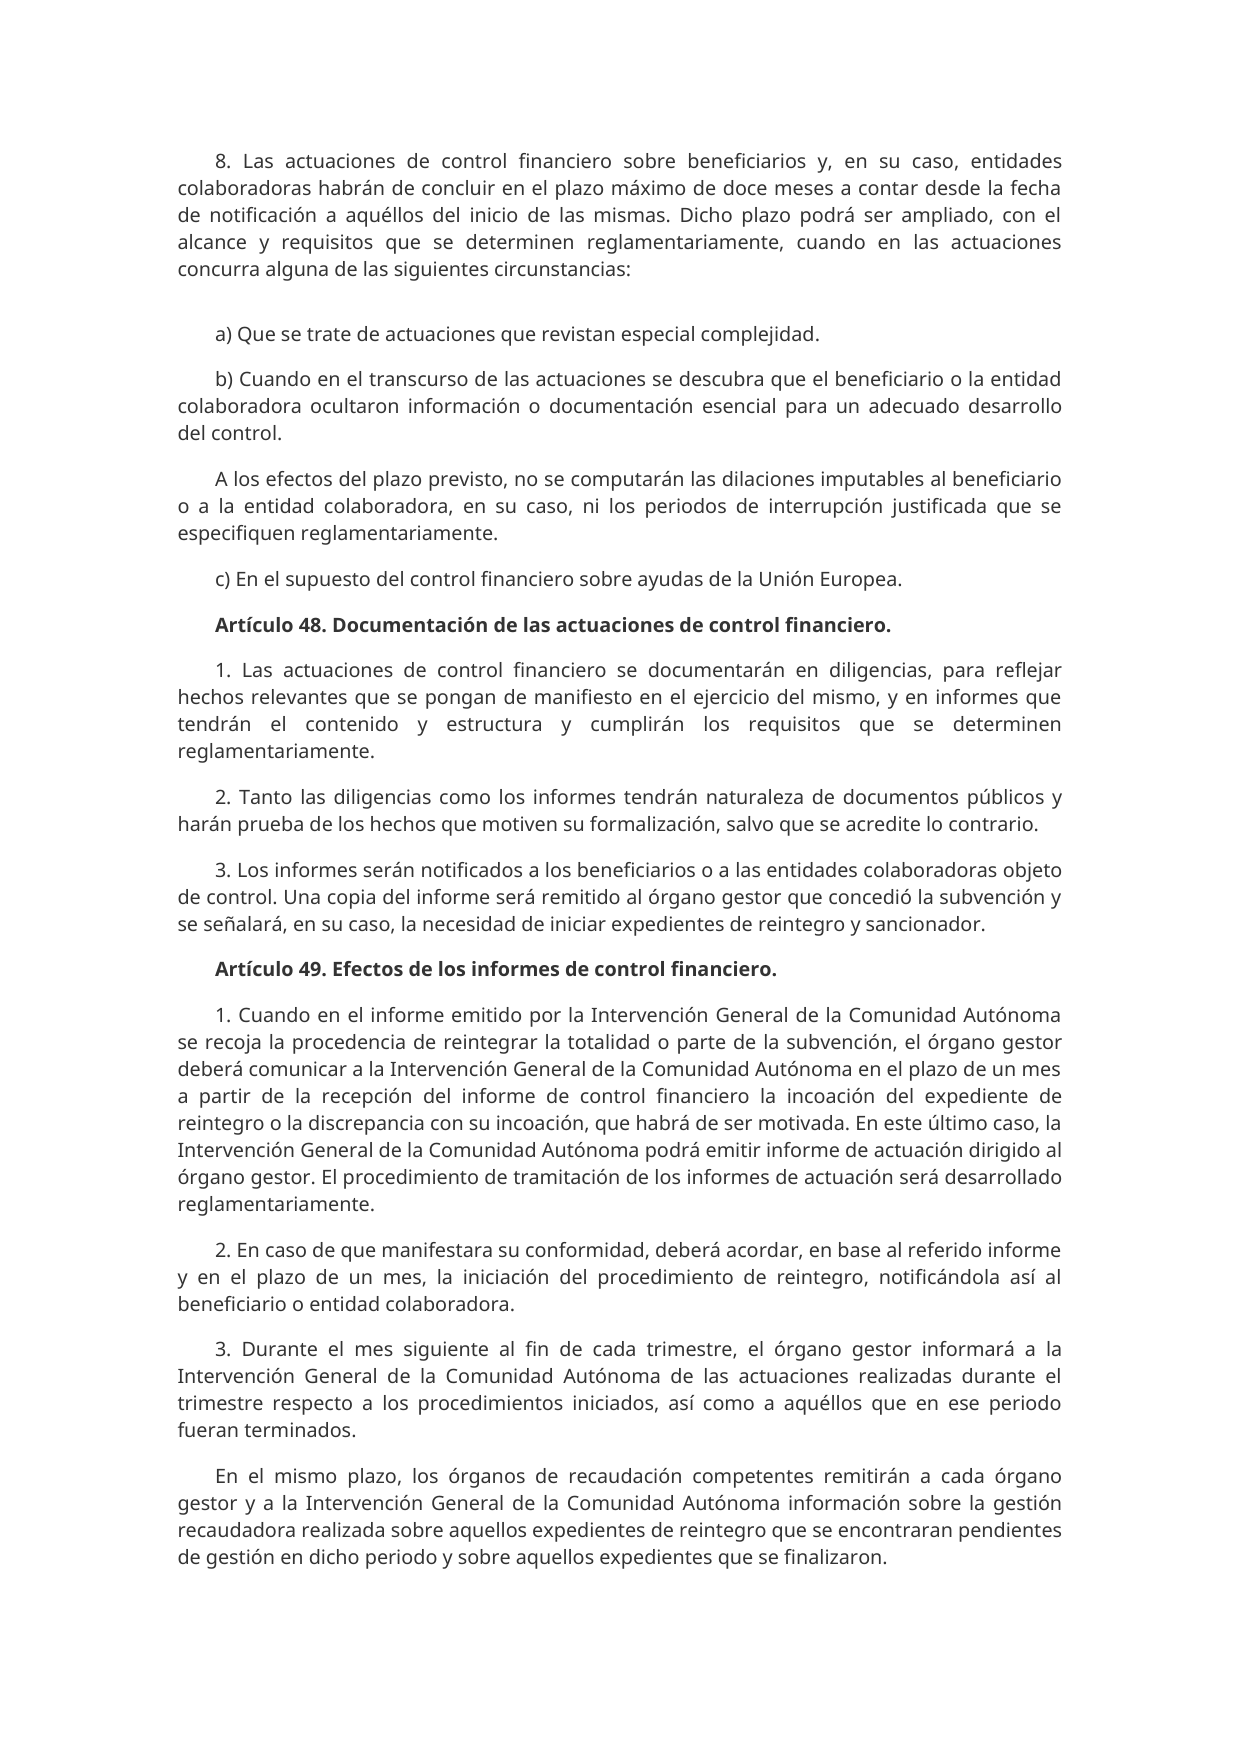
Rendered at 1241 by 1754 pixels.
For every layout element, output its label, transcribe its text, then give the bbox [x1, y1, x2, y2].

text En el mismo plazo, los órganos de recaudación competentes remitirán a cada órgano gestor y a la Intervención General de la Comunidad Autónoma información sobre la gestión recaudadora realizada sobre aquellos expedientes de reintegro que se encontraran pendientes de gestión en dicho periodo y sobre aquellos expedientes que se finalizaron. [177, 1462, 1063, 1570]
text Artículo 48. Documentación de las actuaciones de control financiero. [177, 611, 1063, 638]
text 2. En caso de que manifestara su conformidad, deberá acordar, en base al referido informe y en el plazo de un mes, la iniciación del procedimiento de reintegro, notificándola así al beneficiario o entidad colaboradora. [177, 1236, 1063, 1317]
text A los efectos del plazo previsto, no se computarán las dilaciones imputables al beneficiario o a la entidad colaboradora, en su caso, ni los periodos de interrupción justificada que se especifiquen reglamentariamente. [177, 465, 1063, 546]
text 1. Las actuaciones de control financiero se documentarán en diligencias, para reflejar hechos relevantes que se pongan de manifiesto en el ejercicio del mismo, y en informes que tendrán el contenido y estructura y cumplirán los requisitos que se determinen reglamentariamente. [177, 657, 1063, 764]
text 2. Tanto las diligencias como los informes tendrán naturaleza de documentos públicos y harán prueba de los hechos que motiven su formalización, salvo que se acredite lo contrario. [177, 783, 1063, 837]
text a) Que se trate de actuaciones que revistan especial complejidad. [177, 320, 1063, 347]
text 3. Los informes serán notificados a los beneficiarios o a las entidades colaboradoras objeto de control. Una copia del informe será remitido al órgano gestor que concedió la subvención y se señalará, en su caso, la necesidad de iniciar expedientes de reintegro y sancionador. [177, 856, 1063, 937]
text c) En el supuesto del control financiero sobre ayudas de la Unión Europea. [177, 565, 1063, 592]
text Artículo 49. Efectos de los informes de control financiero. [177, 956, 1063, 983]
text 3. Durante el mes siguiente al fin de cada trimestre, el órgano gestor informará a la Intervención General de la Comunidad Autónoma de las actuaciones realizadas durante el trimestre respecto a los procedimientos iniciados, así como a aquéllos que en ese periodo fueran terminados. [177, 1336, 1063, 1443]
text 1. Cuando en el informe emitido por la Intervención General de la Comunidad Autónoma se recoja la procedencia de reintegrar la totalidad o parte de la subvención, el órgano gestor deberá comunicar a la Intervención General de la Comunidad Autónoma en el plazo de un mes a partir de la recepción del informe de control financiero la incoación del expediente de reintegro o la discrepancia con su incoación, que habrá de ser motivada. En este último caso, la Intervención General de la Comunidad Autónoma podrá emitir informe de actuación dirigido al órgano gestor. El procedimiento de tramitación de los informes de actuación será desarrollado reglamentariamente. [177, 1001, 1063, 1217]
text b) Cuando en el transcurso de las actuaciones se descubra que el beneficiario o la entidad colaboradora ocultaron información o documentación esencial para un adecuado desarrollo del control. [177, 366, 1063, 447]
text 8. Las actuaciones de control financiero sobre beneficiarios y, en su caso, entidades colaboradoras habrán de concluir en el plazo máximo de doce meses a contar desde la fecha de notificación a aquéllos del inicio de las mismas. Dicho plazo podrá ser ampliado, con el alcance y requisitos que se determinen reglamentariamente, cuando en las actuaciones concurra alguna de las siguientes circunstancias: [177, 148, 1063, 282]
